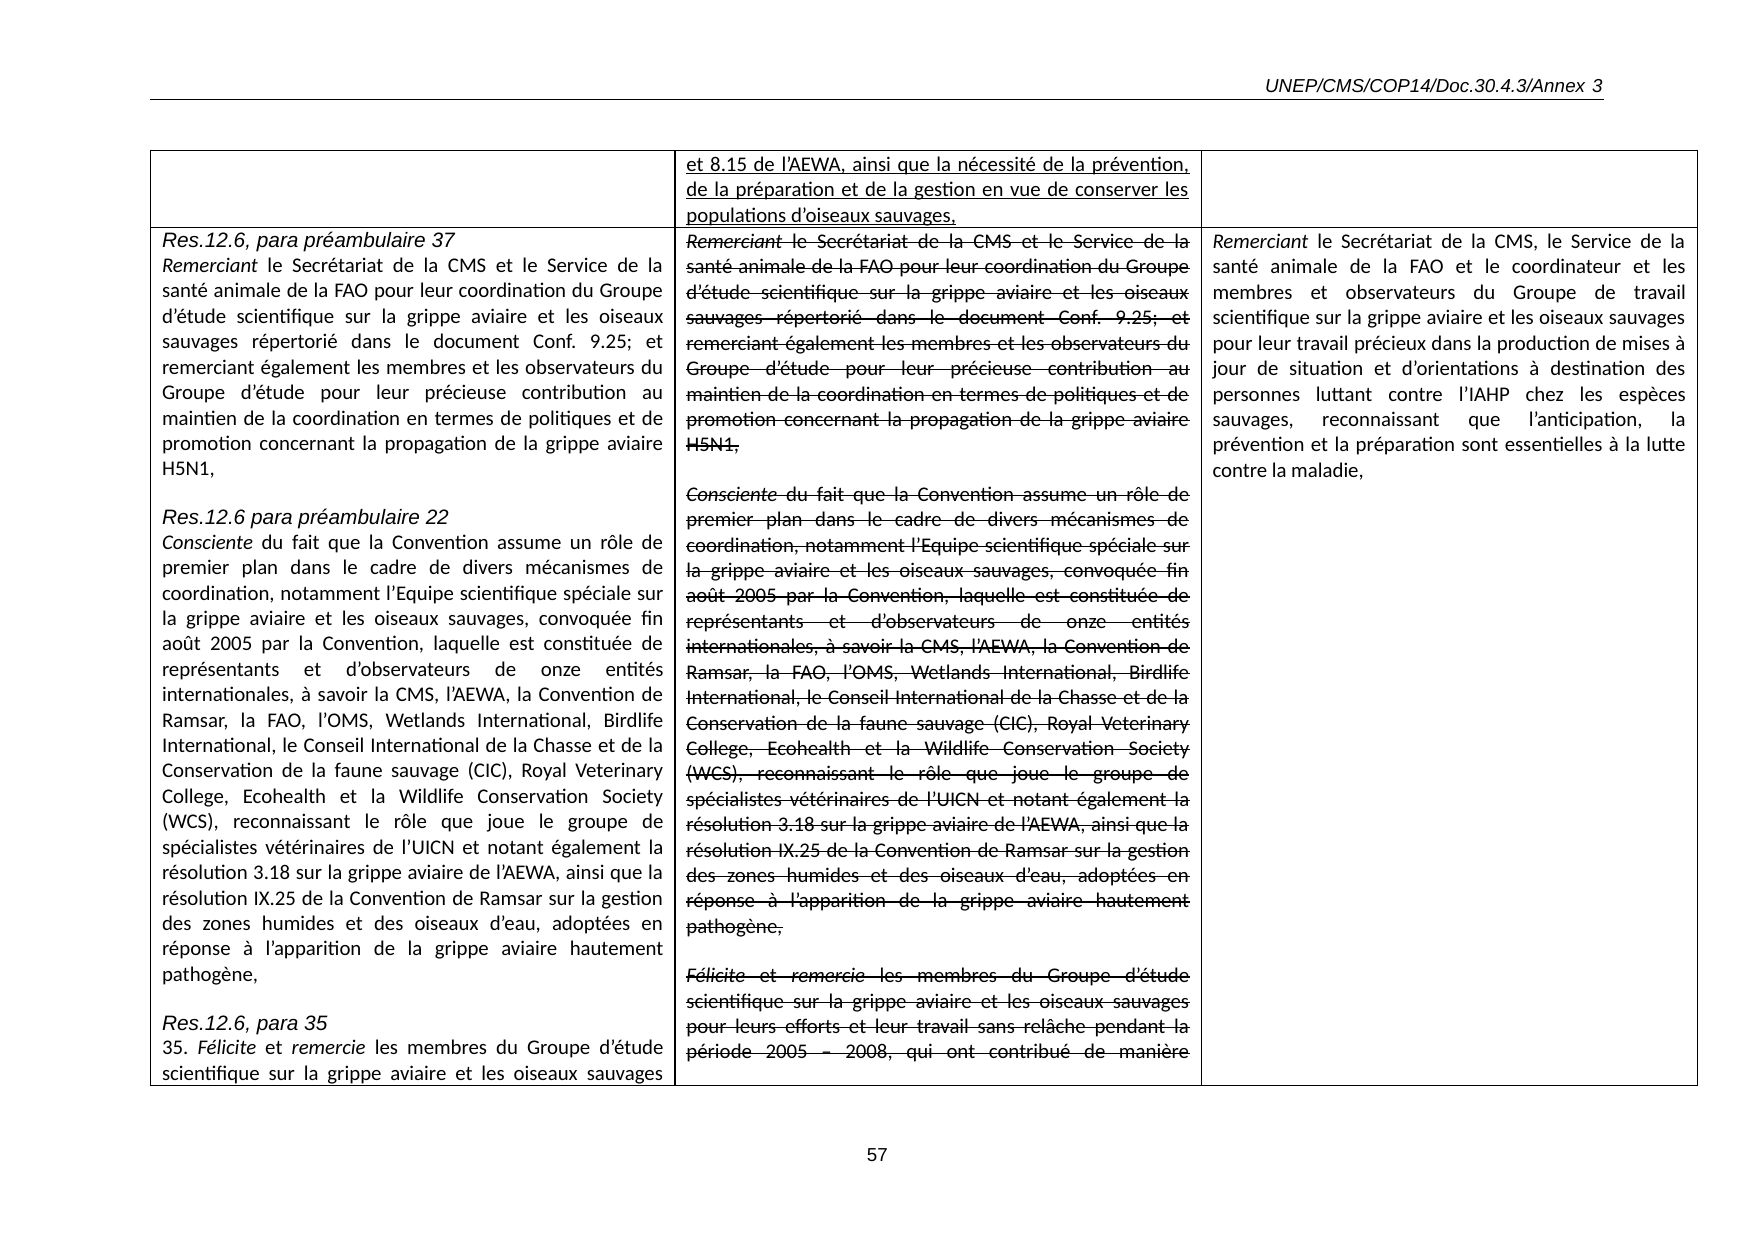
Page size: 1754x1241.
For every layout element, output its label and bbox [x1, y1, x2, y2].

table_cell [1202, 151, 1697, 227]
table_cell [151, 151, 674, 227]
table_cell [1202, 228, 1697, 1085]
table_cell [676, 151, 1201, 227]
table_cell [151, 228, 674, 1085]
table_cell [676, 228, 1201, 1085]
